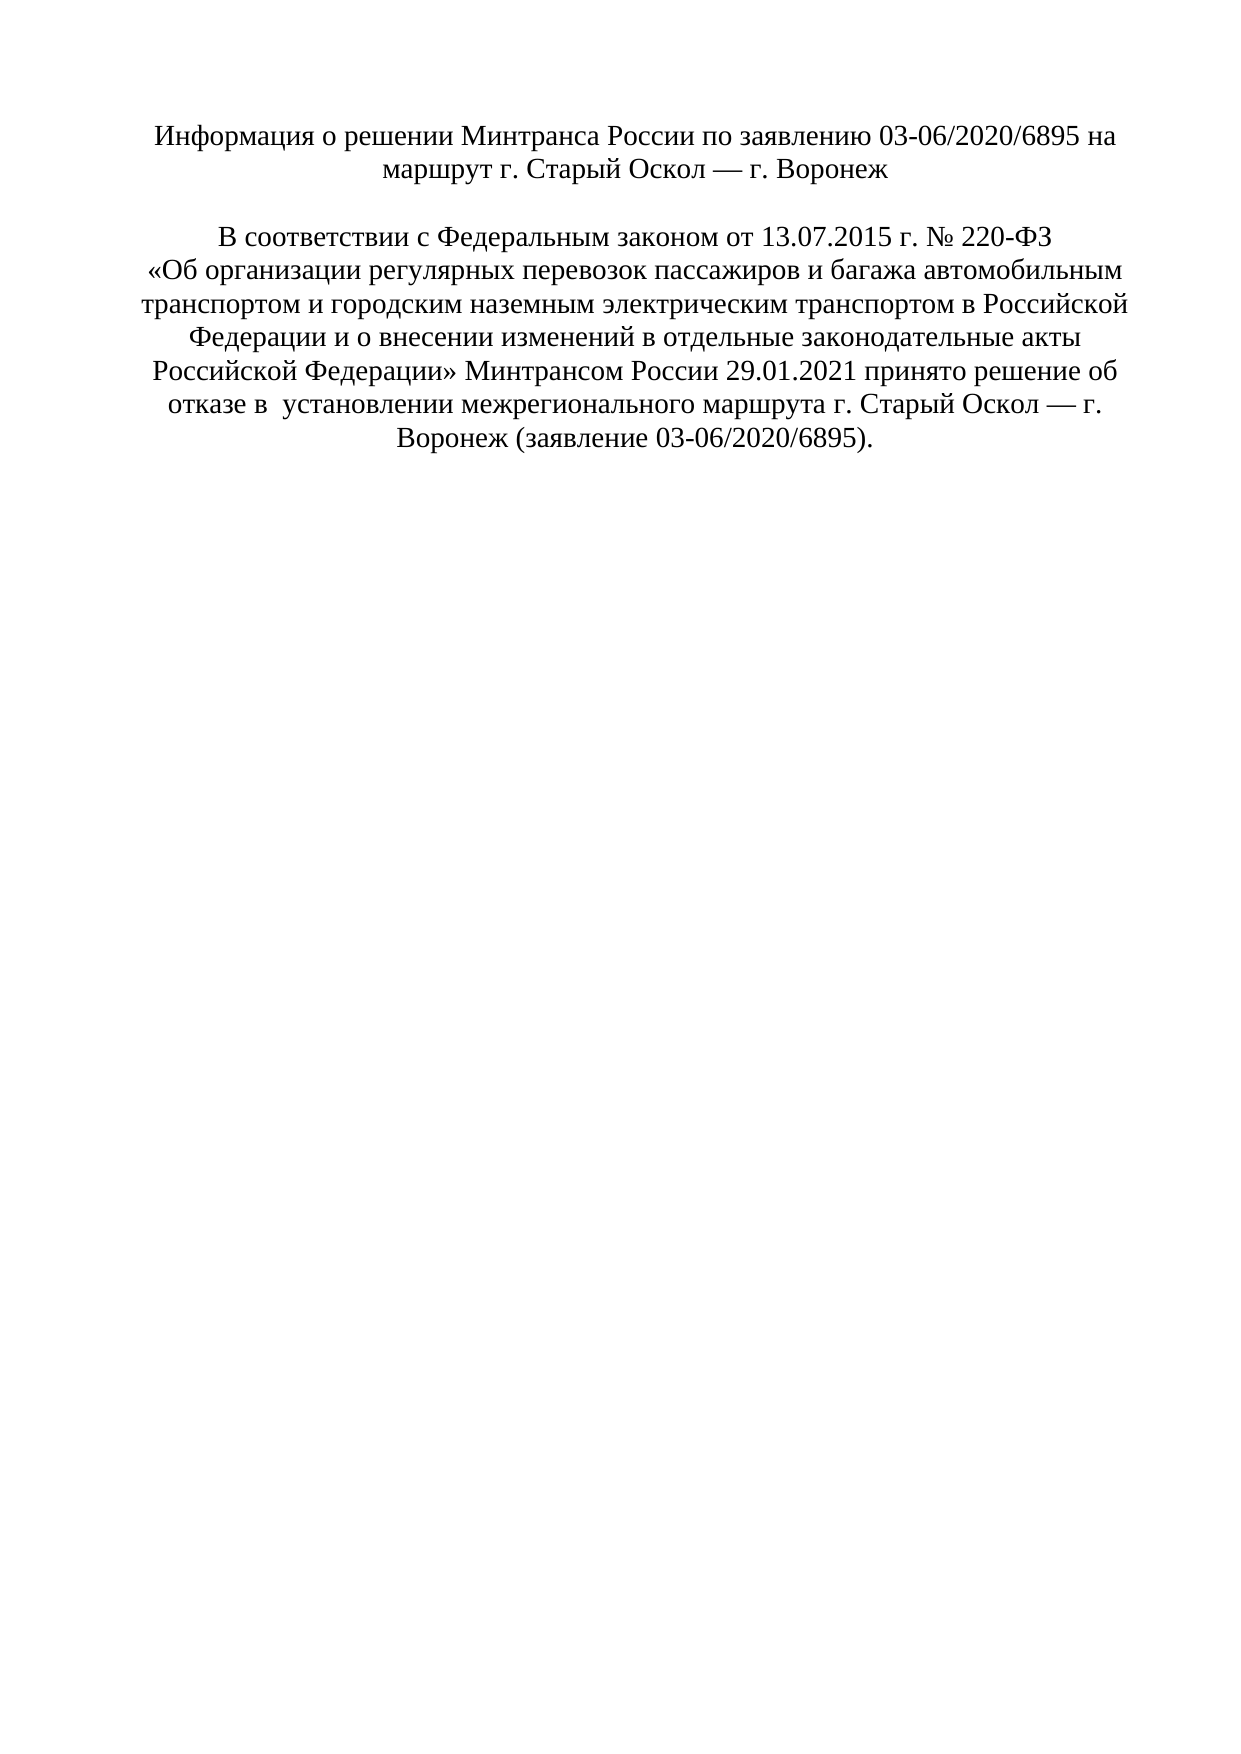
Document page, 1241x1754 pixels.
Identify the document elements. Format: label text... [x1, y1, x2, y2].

text Информация о решении Минтранса России по заявлению 03-06/2020/6895 на маршрут г. Старый Оскол — г. Воронеж [118, 118, 1152, 185]
text В соответствии с Федеральным законом от 13.07.2015 г. № 220-ФЗ «Об организации регулярных перевозок пассажиров и багажа автомобильным транспортом и городским наземным электрическим транспортом в Российской Федерации и о внесении изменений в отдельные законодательные акты Российской Федерации» Минтрансом России 29.01.2021 принято решение об отказе в установлении межрегионального маршрута г. Старый Оскол — г. Воронеж (заявление 03-06/2020/6895). [118, 219, 1152, 453]
